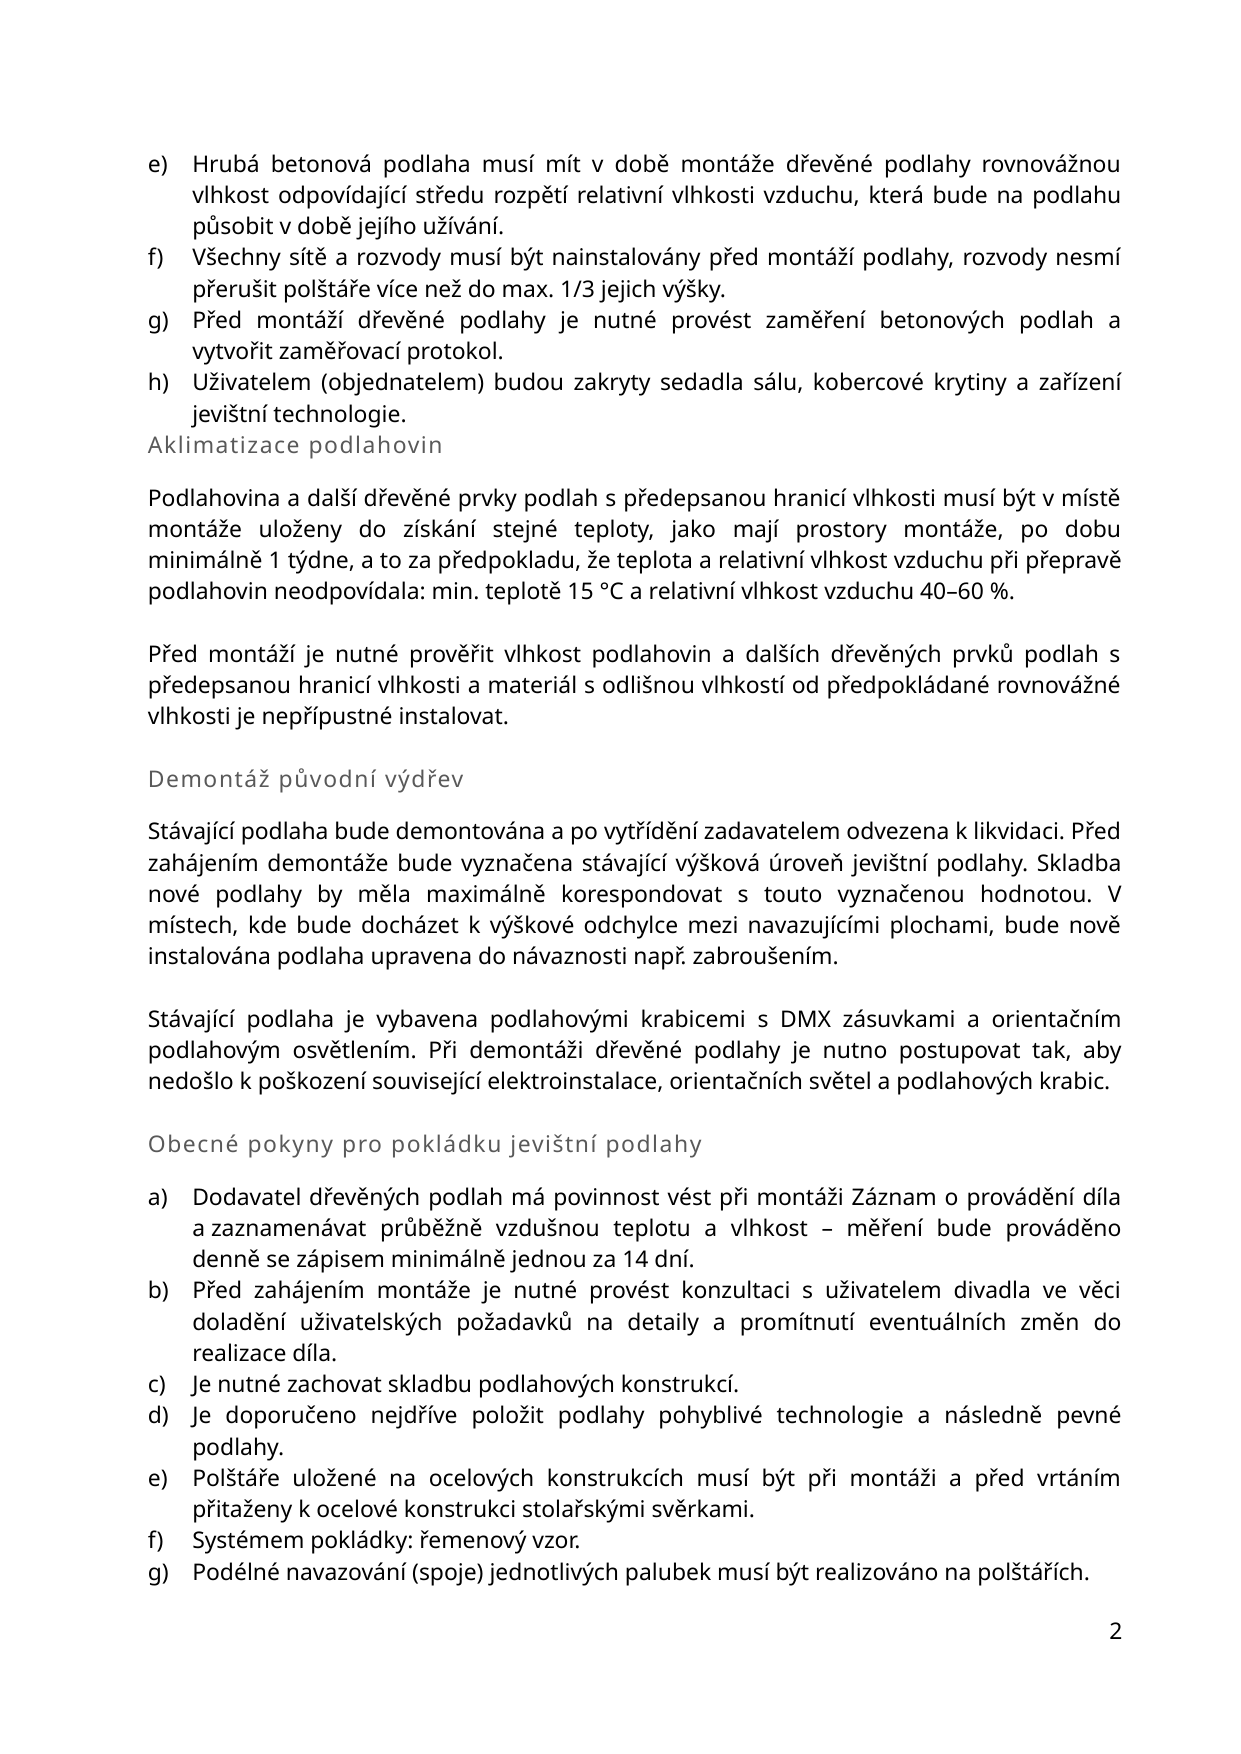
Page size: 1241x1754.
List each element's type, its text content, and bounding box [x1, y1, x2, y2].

text Před montáží je nutné prověřit vlhkost podlahovin a dalších dřevěných prvků podlah s předepsanou hranicí vlhkosti a materiál s odlišnou vlhkostí od předpokládané rovnovážné vlhkosti je nepřípustné instalovat. [148, 638, 1122, 731]
text Podlahovina a další dřevěné prvky podlah s předepsanou hranicí vlhkosti musí být v místě montáže uloženy do získání stejné teploty, jako mají prostory montáže, po dobu minimálně 1 týdne, a to za předpokladu, že teplota a relativní vlhkost vzduchu při přepravě podlahovin neodpovídala: min. teplotě 15 °C a relativní vlhkost vzduchu 40–60 %. [148, 481, 1122, 606]
list Dodavatel dřevěných podlah má povinnost vést při montáži Záznam o provádění díla a zaznamenávat průběžně vzdušnou teplotu a vlhkost – měření bude prováděno denně se zápisem minimálně jednou za 14 dní. [148, 1180, 1122, 1274]
list Podélné navazování (spoje) jednotlivých palubek musí být realizováno na polštářích. [148, 1555, 1122, 1587]
list Všechny sítě a rozvody musí být nainstalovány před montáží podlahy, rozvody nesmí přerušit polštáře více než do max. 1/3 jejich výšky. [148, 241, 1122, 304]
text Stávající podlaha bude demontována a po vytřídění zadavatelem odvezena k likvidaci. Před zahájením demontáže bude vyznačena stávající výšková úroveň jevištní podlahy. Skladba nové podlahy by měla maximálně korespondovat s touto vyznačenou hodnotou. V místech, kde bude docházet k výškové odchylce mezi navazujícími plochami, bude nově instalována podlaha upravena do návaznosti např. zabroušením. [148, 815, 1122, 972]
list Před zahájením montáže je nutné provést konzultaci s uživatelem divadla ve věci doladění uživatelských požadavků na detaily a promítnutí eventuálních změn do realizace díla. [148, 1274, 1122, 1368]
list Je doporučeno nejdříve položit podlahy pohyblivé technologie a následně pevné podlahy. [148, 1399, 1122, 1462]
list Systémem pokládky: řemenový vzor. [148, 1524, 1122, 1555]
text Stávající podlaha je vybavena podlahovými krabicemi s DMX zásuvkami a orientačním podlahovým osvětlením. Při demontáži dřevěné podlahy je nutno postupovat tak, aby nedošlo k poškození související elektroinstalace, orientačních světel a podlahových krabic. [148, 1003, 1122, 1097]
list Uživatelem (objednatelem) budou zakryty sedadla sálu, kobercové krytiny a zařízení jevištní technologie. [148, 366, 1122, 429]
subtitle Demontáž původní výdřev [148, 763, 1122, 794]
list Hrubá betonová podlaha musí mít v době montáže dřevěné podlahy rovnovážnou vlhkost odpovídající středu rozpětí relativní vlhkosti vzduchu, která bude na podlahu působit v době jejího užívání. [148, 148, 1122, 241]
list Polštáře uložené na ocelových konstrukcích musí být při montáži a před vrtáním přitaženy k ocelové konstrukci stolařskými svěrkami. [148, 1462, 1122, 1524]
list Před montáží dřevěné podlahy je nutné provést zaměření betonových podlah a vytvořit zaměřovací protokol. [148, 304, 1122, 366]
list Je nutné zachovat skladbu podlahových konstrukcí. [148, 1368, 1122, 1399]
subtitle Obecné pokyny pro pokládku jevištní podlahy [148, 1128, 1122, 1159]
subtitle Aklimatizace podlahovin [148, 429, 1122, 460]
